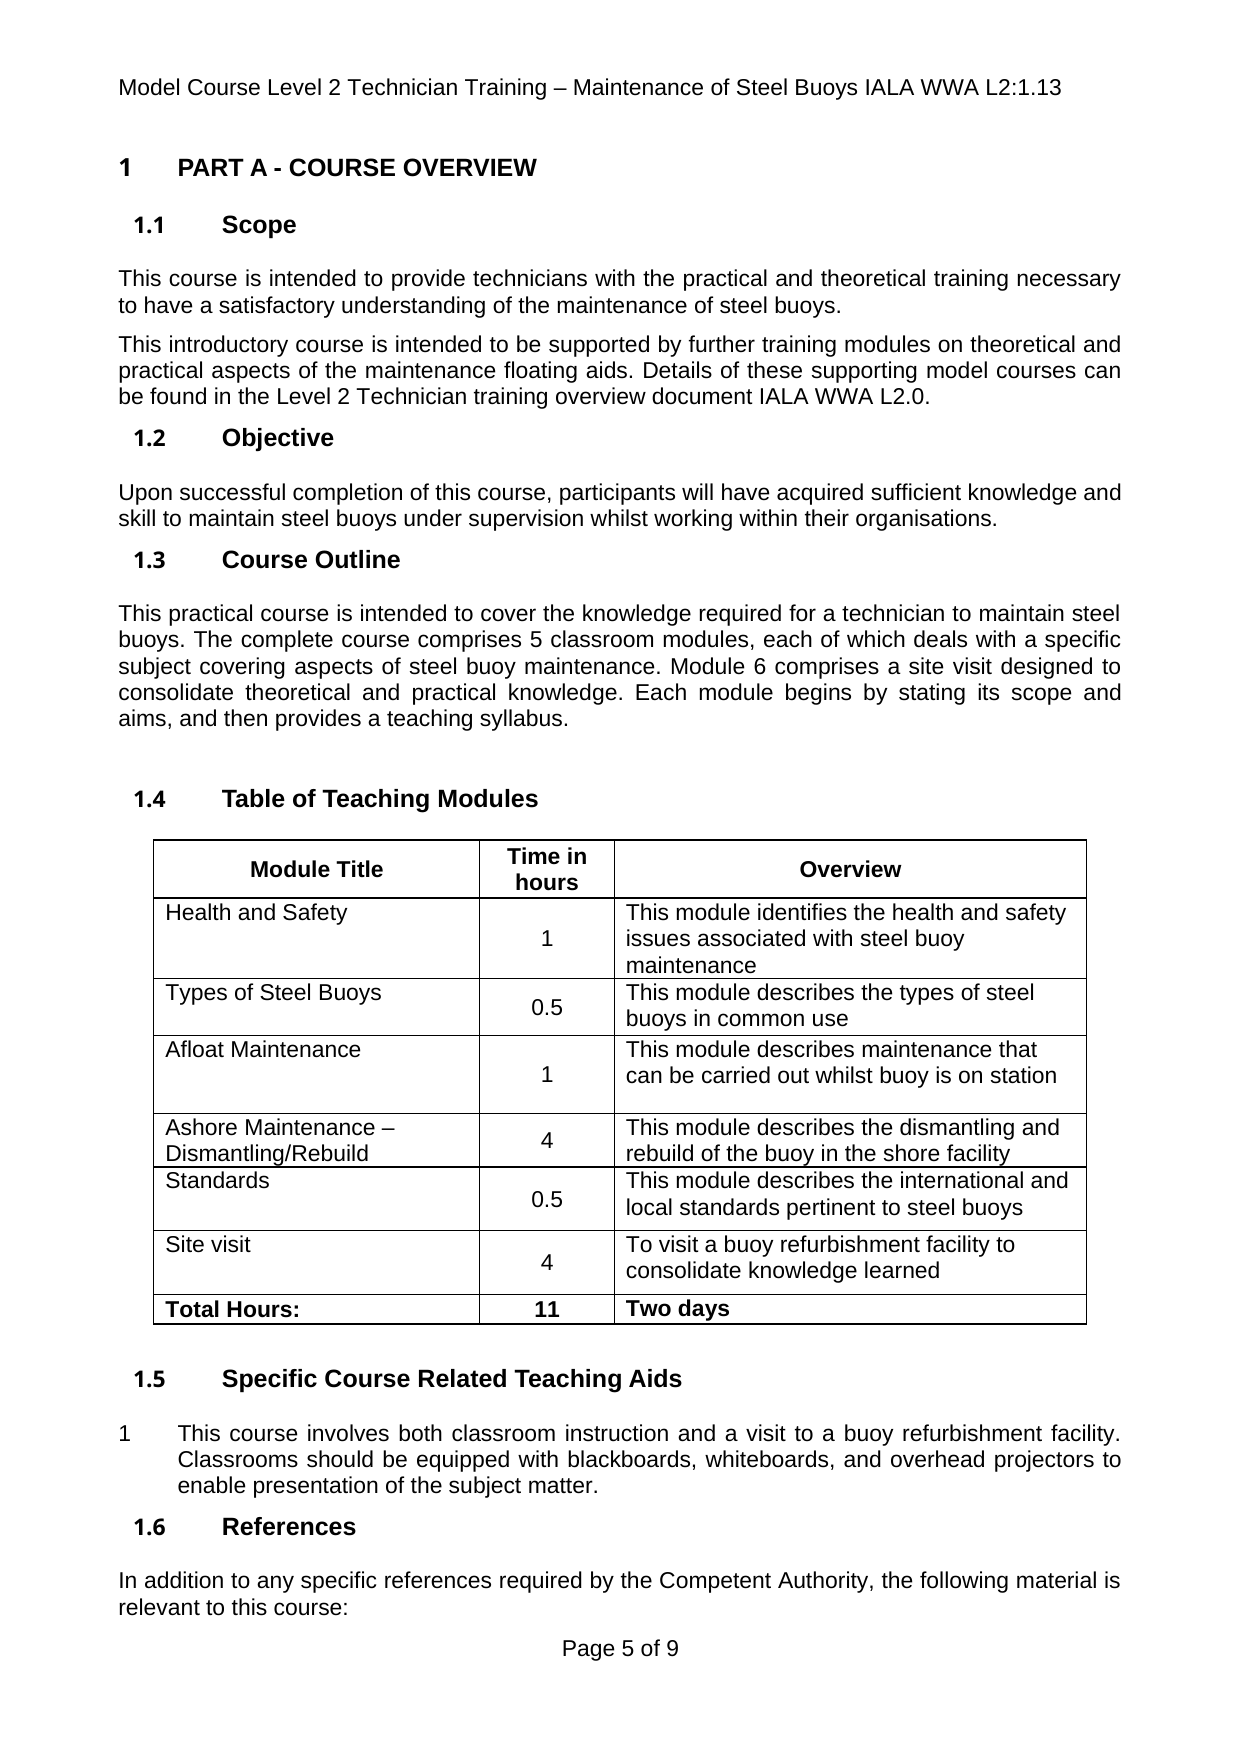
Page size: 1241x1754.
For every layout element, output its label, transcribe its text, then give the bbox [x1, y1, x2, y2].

table_cell 1 [480, 899, 614, 978]
text Upon successful completion of this course, participants will have acquired sufficient knowledge and skill to maintain steel buoys under supervision whilst working within their organisations. [118, 478, 1122, 531]
subtitle Objective [133, 422, 1122, 453]
table_cell This module identifies the health and safety issues associated with steel buoy maintenance [615, 899, 1086, 978]
table_cell This module describes maintenance that can be carried out whilst buoy is on station [615, 1036, 1086, 1113]
table_cell Ashore Maintenance – Dismantling/Rebuild [154, 1114, 479, 1166]
table_header Overview [615, 841, 1086, 897]
subtitle Scope [133, 209, 1122, 240]
table_cell 0.5 [480, 1168, 614, 1230]
table_cell 0.5 [480, 979, 614, 1035]
text This course is intended to provide technicians with the practical and theoretical training necessary to have a satisfactory understanding of the maintenance of steel buoys. [118, 265, 1122, 318]
subtitle Course Outline [133, 544, 1122, 575]
table_cell This module describes the international and local standards pertinent to steel buoys [615, 1168, 1086, 1230]
subtitle PART A - COURSE OVERVIEW [118, 150, 1122, 184]
table_cell Site visit [154, 1231, 479, 1294]
text This practical course is intended to cover the knowledge required for a technician to maintain steel buoys. The complete course comprises 5 classroom modules, each of which deals with a specific subject covering aspects of steel buoy maintenance. Module 6 comprises a site visit designed to consolidate theoretical and practical knowledge. Each module begins by stating its scope and aims, and then provides a teaching syllabus. [118, 600, 1122, 732]
list This course involves both classroom instruction and a visit to a buoy refurbishment facility. Classrooms should be equipped with blackboards, whiteboards, and overhead projectors to enable presentation of the subject matter. [118, 1419, 1122, 1499]
table_cell Types of Steel Buoys [154, 979, 479, 1035]
table_cell 1 [480, 1036, 614, 1113]
text In addition to any specific references required by the Competent Authority, the following material is relevant to this course: [118, 1567, 1122, 1620]
table_header Module Title [154, 841, 479, 897]
table_cell Health and Safety [154, 899, 479, 978]
table_cell This module describes the types of steel buoys in common use [615, 979, 1086, 1035]
table_cell To visit a buoy refurbishment facility to consolidate knowledge learned [615, 1231, 1086, 1294]
table_header Time in hours [480, 841, 614, 897]
subtitle References [133, 1511, 1122, 1542]
table_cell Standards [154, 1168, 479, 1230]
subtitle Table of Teaching Modules [133, 783, 1122, 814]
subtitle Specific Course Related Teaching Aids [133, 1363, 1122, 1394]
table_cell Afloat Maintenance [154, 1036, 479, 1113]
table_cell 4 [480, 1114, 614, 1166]
table_cell 4 [480, 1231, 614, 1294]
table_cell 11 [480, 1295, 614, 1323]
text This introductory course is intended to be supported by further training modules on theoretical and practical aspects of the maintenance floating aids. Details of these supporting model courses can be found in the Level 2 Technician training overview document IALA WWA L2.0. [118, 331, 1122, 410]
table_cell Two days [615, 1295, 1086, 1323]
table_cell Total Hours: [154, 1295, 479, 1323]
table_cell This module describes the dismantling and rebuild of the buoy in the shore facility [615, 1114, 1086, 1166]
